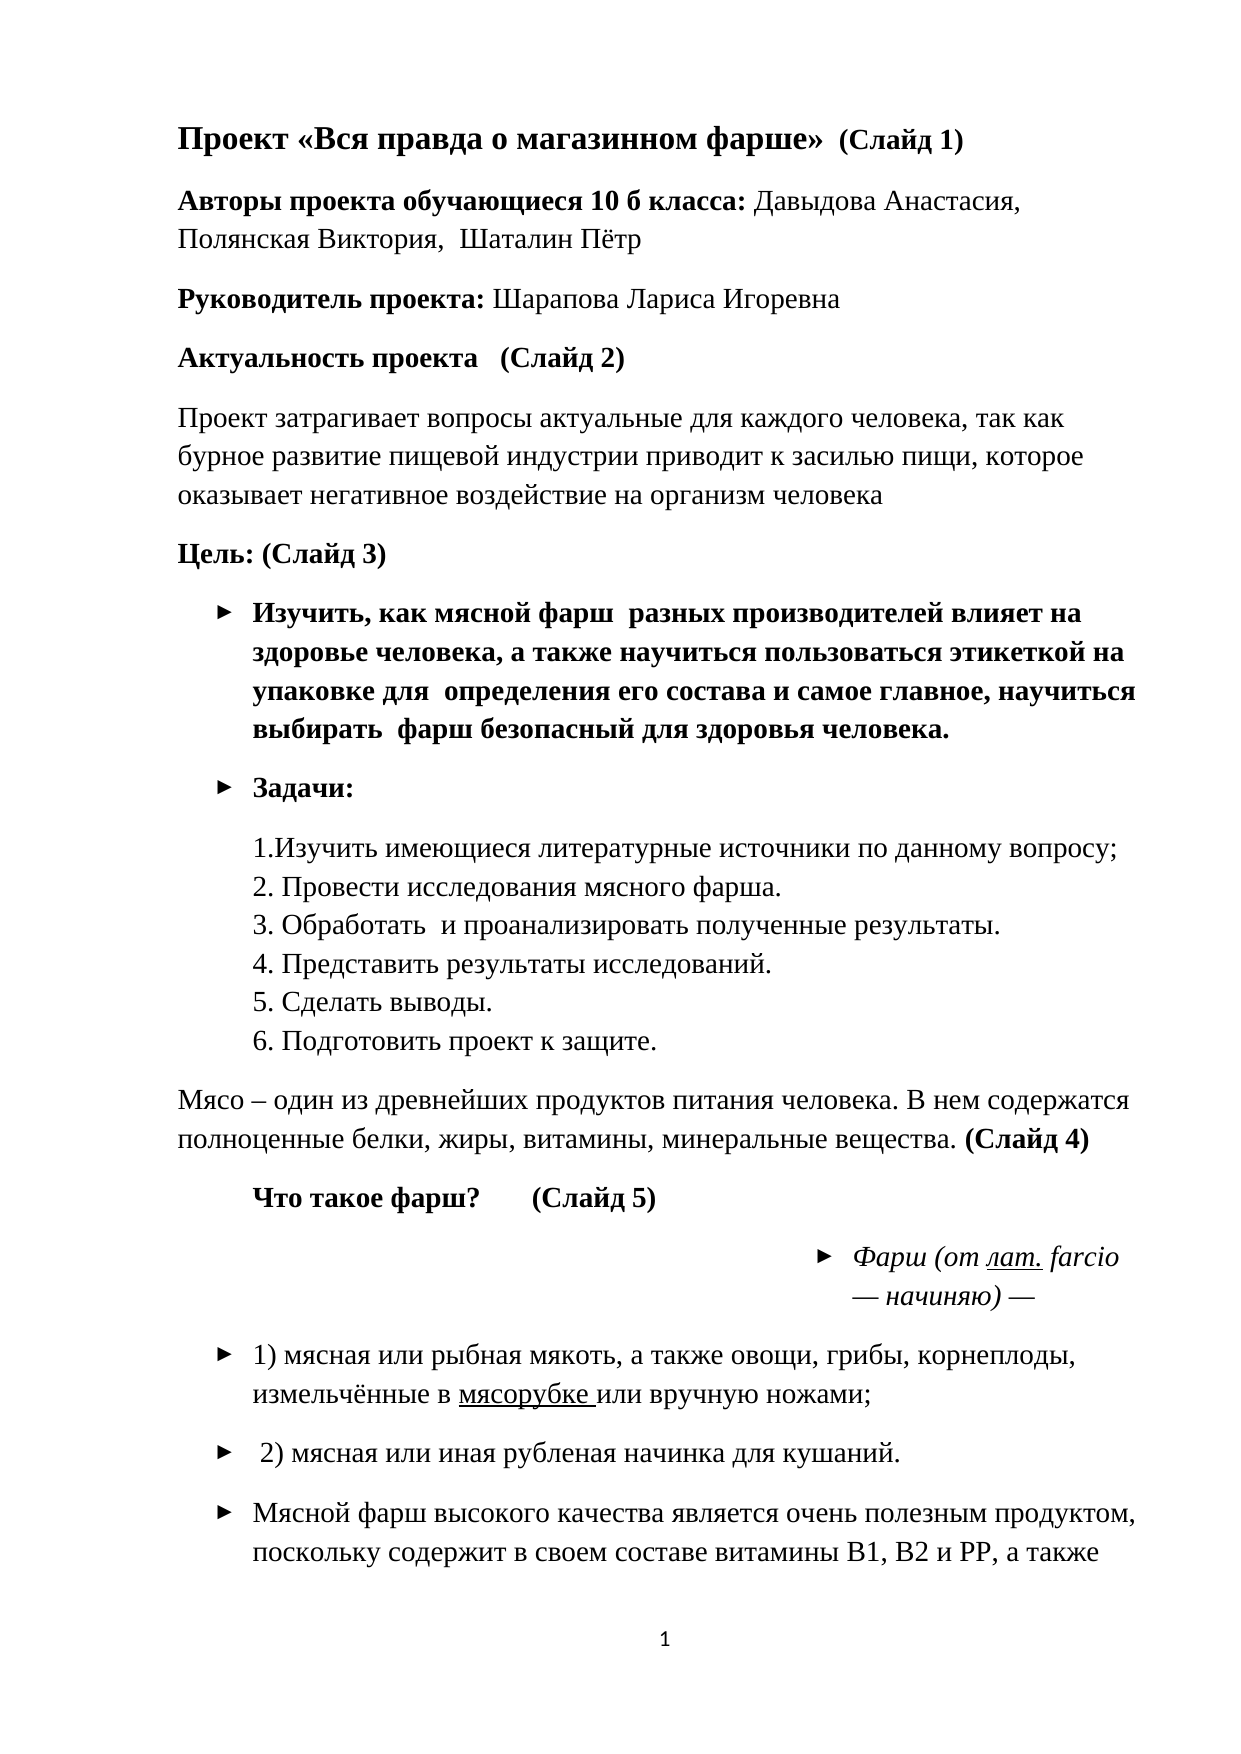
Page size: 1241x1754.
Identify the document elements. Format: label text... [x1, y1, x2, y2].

text Руководитель проекта: Шарапова Лариса Игоревна [177, 281, 1152, 314]
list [215, 1495, 1152, 1567]
list 2) мясная или иная рубленая начинка для кушаний. [215, 1436, 1152, 1469]
text Мясо – один из древнейших продуктов питания человека. В нем содержатся полноценные белки, жиры, витамины, минеральные вещества. (Слайд 4) [177, 1082, 1152, 1154]
text Актуальность проекта (Слайд 2) [177, 340, 1152, 374]
text Проект «Вся правда о магазинном фарше» (Слайд 1) [177, 118, 1152, 156]
list Изучить, как мясной фарш разных производителей влияет на здоровье человека, а также научиться пользоваться этикеткой на упаковке для определения его состава и самое главное, научиться выбирать фарш безопасный для здоровья человека. [215, 596, 1152, 745]
text 1.Изучить имеющиеся литературные источники по данному вопросу; 2. Провести исследования мясного фарша. 3. Обработать и проанализировать полученные результаты. 4. Представить результаты исследований. 5. Сделать выводы. 6. Подготовить проект к защите. [252, 830, 1152, 1056]
text Что такое фарш? (Слайд 5) [252, 1180, 1152, 1214]
list 1) мясная или рыбная мякоть, а также овощи, грибы, корнеплоды, измельчённые в мясорубке или вручную ножами; [215, 1337, 1152, 1410]
text Цель: (Слайд 3) [177, 536, 1152, 570]
list Задачи: [215, 771, 1152, 804]
list Фарш (от лат. farcio — начиняю) — [815, 1239, 1152, 1312]
text Авторы проекта обучающиеся 10 б класса: Давыдова Анастасия, Полянская Виктория, Шаталин Пётр [177, 183, 1152, 255]
text Проект затрагивает вопросы актуальные для каждого человека, так как бурное развитие пищевой индустрии приводит к засилью пищи, которое оказывает негативное воздействие на организм человека [177, 400, 1152, 510]
